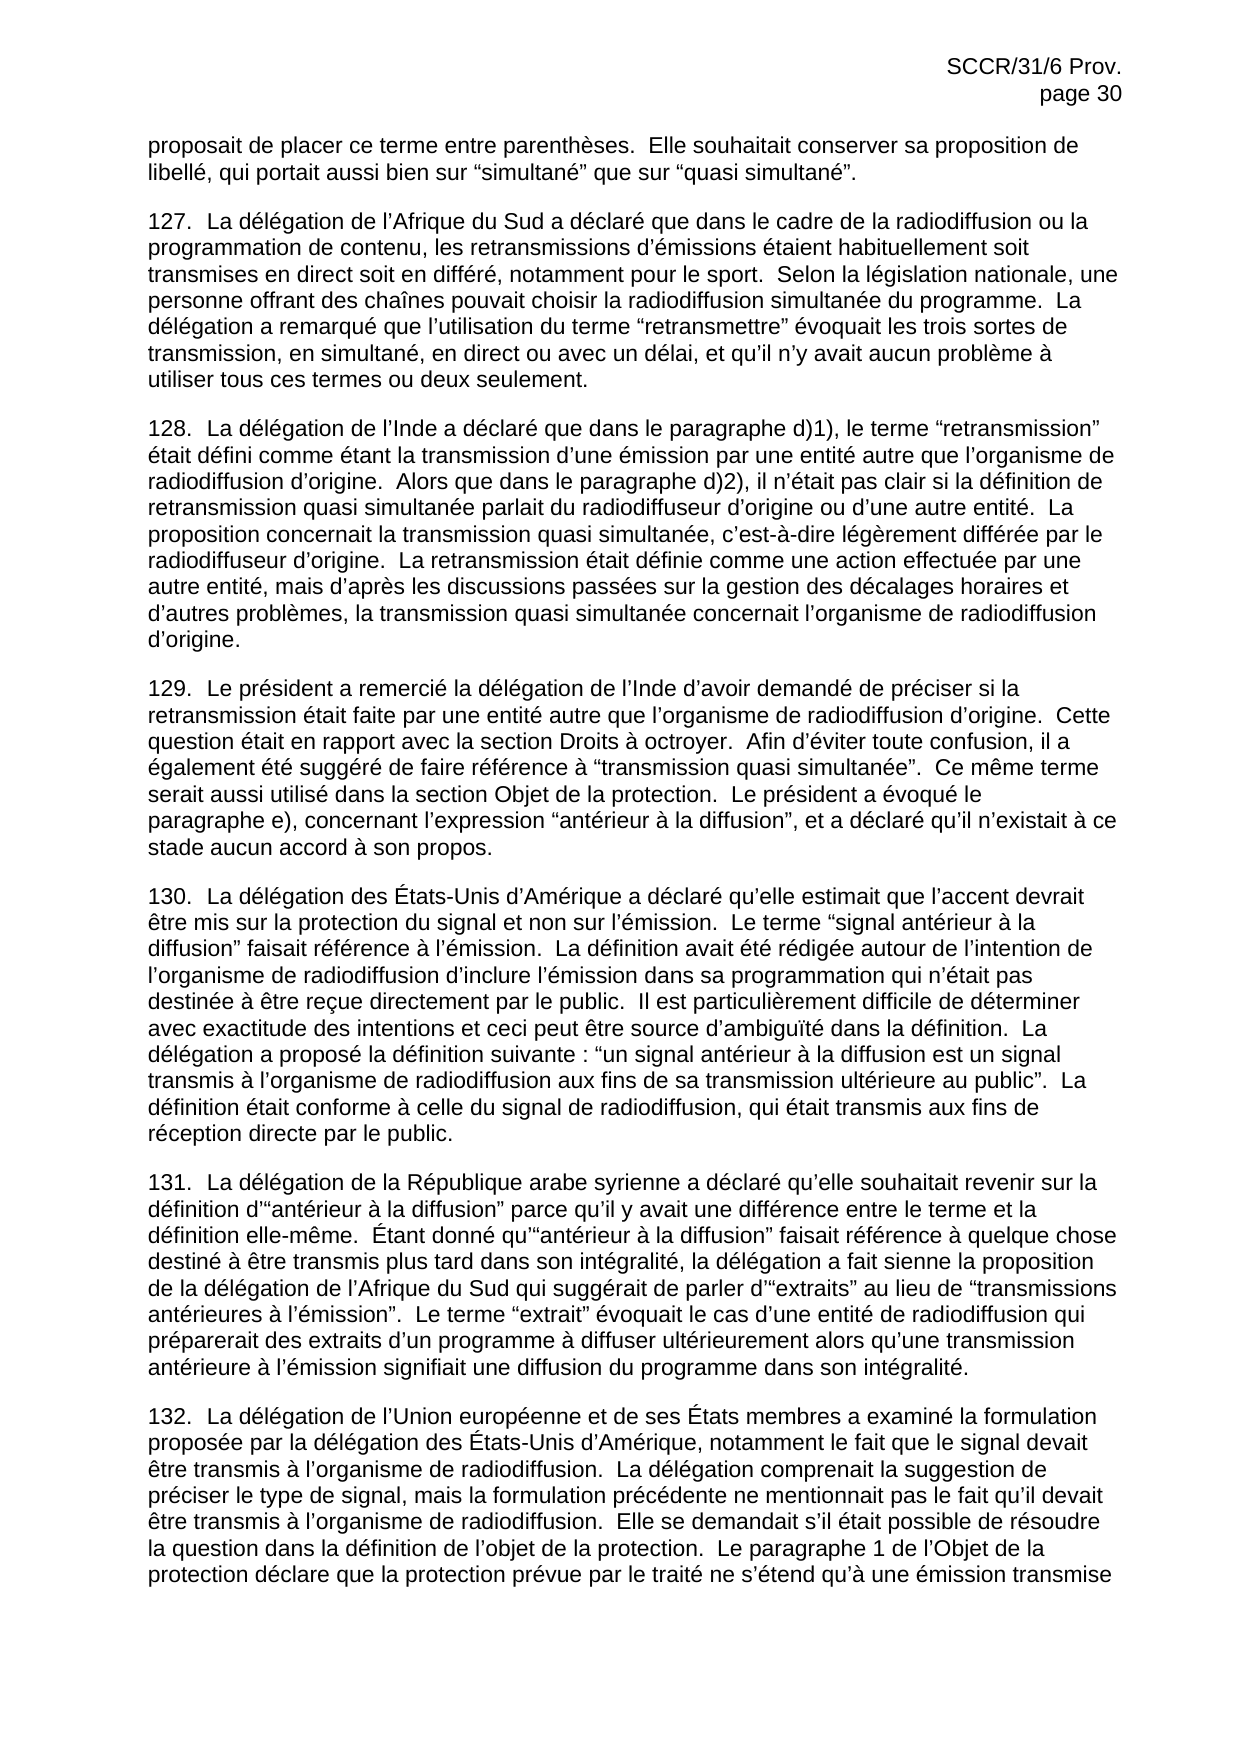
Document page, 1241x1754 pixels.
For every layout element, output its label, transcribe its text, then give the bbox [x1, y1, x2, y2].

text La délégation des États-Unis d’Amérique a déclaré qu’elle estimait que l’accent devrait être mis sur la protection du signal et non sur l’émission. Le terme “signal antérieur à la diffusion” faisait référence à l’émission. La définition avait été rédigée autour de l’intention de l’organisme de radiodiffusion d’inclure l’émission dans sa programmation qui n’était pas destinée à être reçue directement par le public. Il est particulièrement difficile de déterminer avec exactitude des intentions et ceci peut être source d’ambiguïté dans la définition. La délégation a proposé la définition suivante : “un signal antérieur à la diffusion est un signal transmis à l’organisme de radiodiffusion aux fins de sa transmission ultérieure au public”. La définition était conforme à celle du signal de radiodiffusion, qui était transmis aux fins de réception directe par le public. [148, 883, 1122, 1146]
text La délégation de l’Inde a déclaré que dans le paragraphe d)1), le terme “retransmission” était défini comme étant la transmission d’une émission par une entité autre que l’organisme de radiodiffusion d’origine. Alors que dans le paragraphe d)2), il n’était pas clair si la définition de retransmission quasi simultanée parlait du radiodiffuseur d’origine ou d’une autre entité. La proposition concernait la transmission quasi simultanée, c’est-à-dire légèrement différée par le radiodiffuseur d’origine. La retransmission était définie comme une action effectuée par une autre entité, mais d’après les discussions passées sur la gestion des décalages horaires et d’autres problèmes, la transmission quasi simultanée concernait l’organisme de radiodiffusion d’origine. [148, 415, 1122, 652]
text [148, 132, 1122, 185]
text La délégation de l’Afrique du Sud a déclaré que dans le cadre de la radiodiffusion ou la programmation de contenu, les retransmissions d’émissions étaient habituellement soit transmises en direct soit en différé, notamment pour le sport. Selon la législation nationale, une personne offrant des chaînes pouvait choisir la radiodiffusion simultanée du programme. La délégation a remarqué que l’utilisation du terme “retransmettre” évoquait les trois sortes de transmission, en simultané, en direct ou avec un délai, et qu’il n’y avait aucun problème à utiliser tous ces termes ou deux seulement. [148, 208, 1122, 392]
text La délégation de la République arabe syrienne a déclaré qu’elle souhaitait revenir sur la définition d’“antérieur à la diffusion” parce qu’il y avait une différence entre le terme et la définition elle-même. Étant donné qu’“antérieur à la diffusion” faisait référence à quelque chose destiné à être transmis plus tard dans son intégralité, la délégation a fait sienne la proposition de la délégation de l’Afrique du Sud qui suggérait de parler d’“extraits” au lieu de “transmissions antérieures à l’émission”. Le terme “extrait” évoquait le cas d’une entité de radiodiffusion qui préparerait des extraits d’un programme à diffuser ultérieurement alors qu’une transmission antérieure à l’émission signifiait une diffusion du programme dans son intégralité. [148, 1169, 1122, 1380]
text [148, 1403, 1122, 1587]
text Le président a remercié la délégation de l’Inde d’avoir demandé de préciser si la retransmission était faite par une entité autre que l’organisme de radiodiffusion d’origine. Cette question était en rapport avec la section Droits à octroyer. Afin d’éviter toute confusion, il a également été suggéré de faire référence à “transmission quasi simultanée”. Ce même terme serait aussi utilisé dans la section Objet de la protection. Le président a évoqué le paragraphe e), concernant l’expression “antérieur à la diffusion”, et a déclaré qu’il n’existait à ce stade aucun accord à son propos. [148, 675, 1122, 860]
